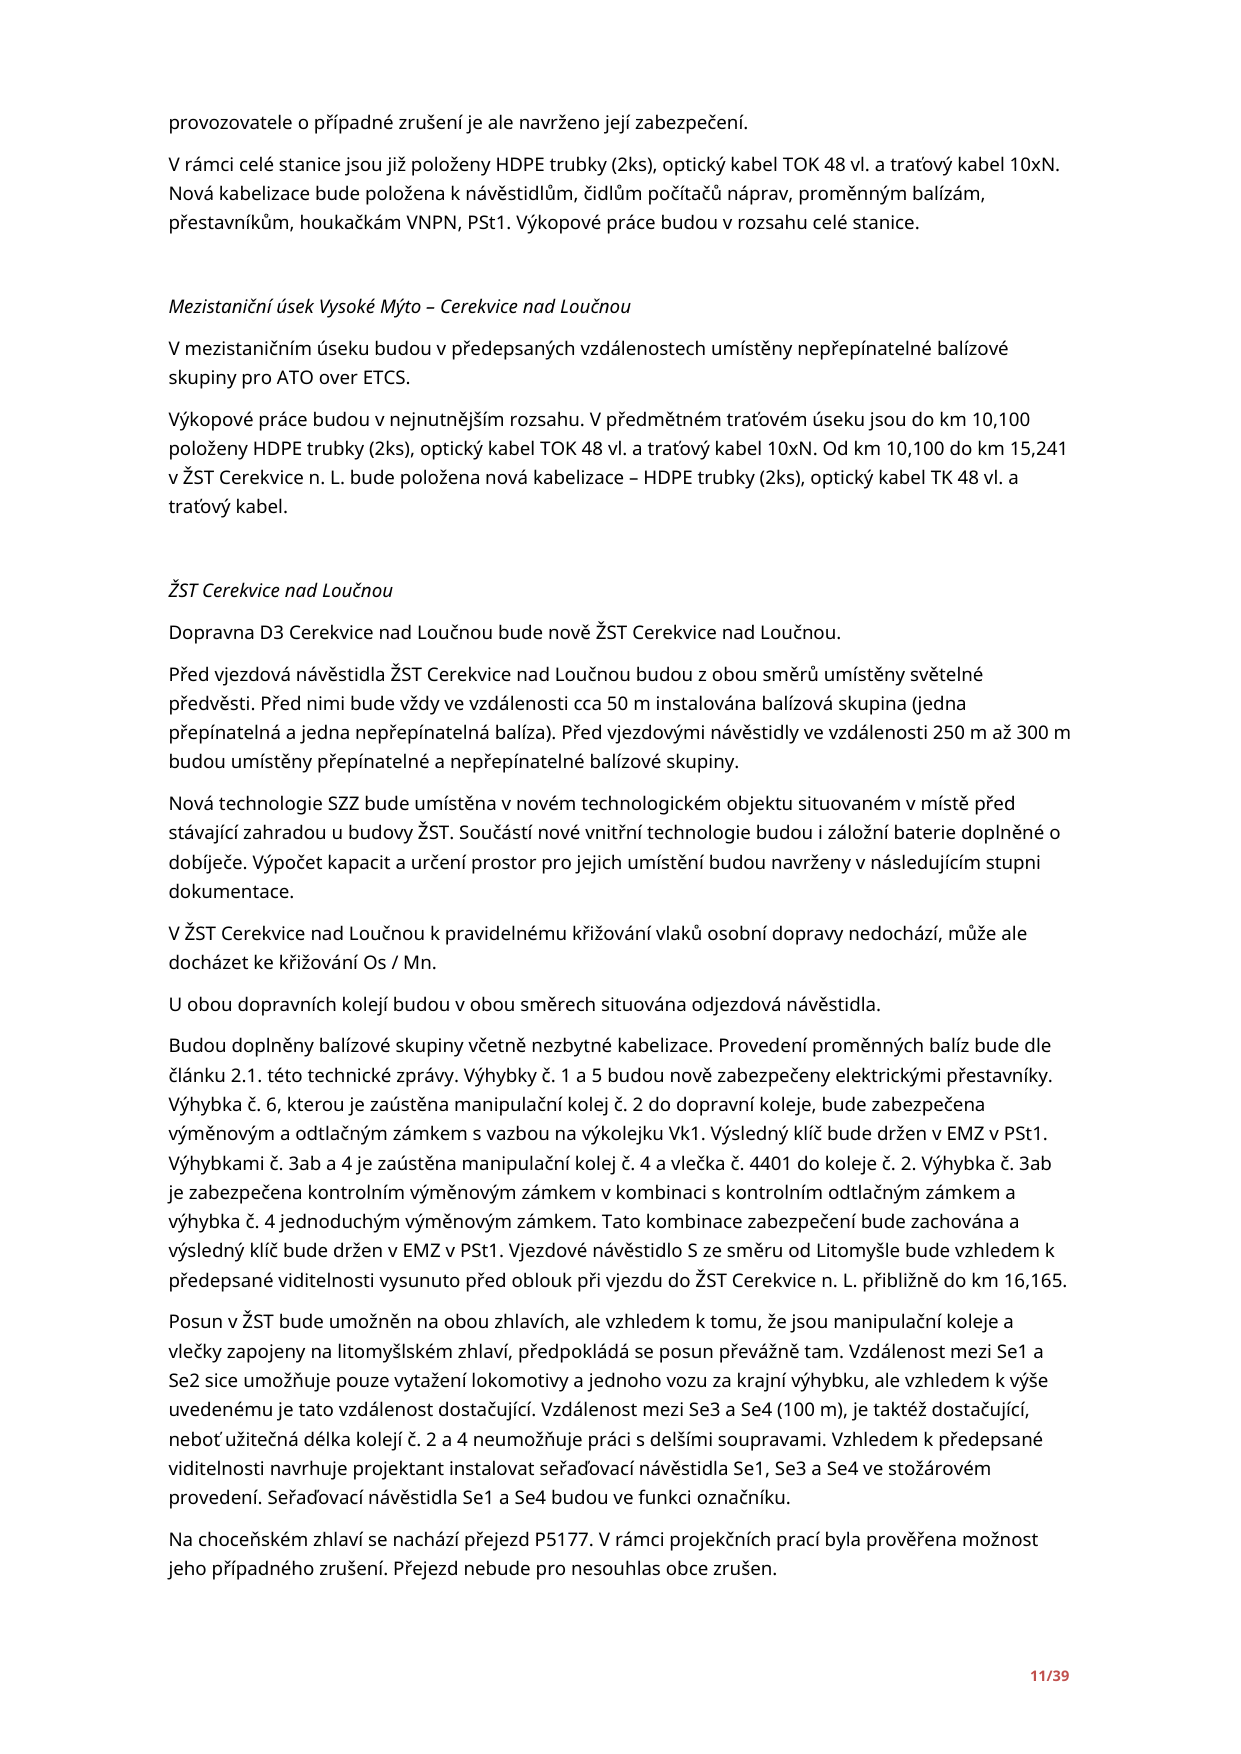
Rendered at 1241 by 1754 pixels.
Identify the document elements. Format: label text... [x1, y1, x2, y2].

text V mezistaničním úseku budou v předepsaných vzdálenostech umístěny nepřepínatelné balízové skupiny pro ATO over ETCS. [168, 335, 1072, 390]
text Budou doplněny balízové skupiny včetně nezbytné kabelizace. Provedení proměnných balíz bude dle článku 2.1. této technické zprávy. Výhybky č. 1 a 5 budou nově zabezpečeny elektrickými přestavníky. Výhybka č. 6, kterou je zaústěna manipulační kolej č. 2 do dopravní koleje, bude zabezpečena výměnovým a odtlačným zámkem s vazbou na výkolejku Vk1. Výsledný klíč bude držen v EMZ v PSt1. Výhybkami č. 3ab a 4 je zaústěna manipulační kolej č. 4 a vlečka č. 4401 do koleje č. 2. Výhybka č. 3ab je zabezpečena kontrolním výměnovým zámkem v kombinaci s kontrolním odtlačným zámkem a výhybka č. 4 jednoduchým výměnovým zámkem. Tato kombinace zabezpečení bude zachována a výsledný klíč bude držen v EMZ v PSt1. Vjezdové návěstidlo S ze směru od Litomyšle bude vzhledem k předepsané viditelnosti vysunuto před oblouk při vjezdu do ŽST Cerekvice n. L. přibližně do km 16,165. [168, 1033, 1072, 1292]
text ŽST Cerekvice nad Loučnou [168, 577, 1072, 603]
text Nová technologie SZZ bude umístěna v novém technologickém objektu situovaném v místě před stávající zahradou u budovy ŽST. Součástí nové vnitřní technologie budou i záložní baterie doplněné o dobíječe. Výpočet kapacit a určení prostor pro jejich umístění budou navrženy v následujícím stupni dokumentace. [168, 790, 1072, 904]
text V ŽST Cerekvice nad Loučnou k pravidelnému křižování vlaků osobní dopravy nedochází, může ale docházet ke křižování Os / Mn. [168, 920, 1072, 975]
text U obou dopravních kolejí budou v obou směrech situována odjezdová návěstidla. [168, 991, 1072, 1017]
text Posun v ŽST bude umožněn na obou zhlavích, ale vzhledem k tomu, že jsou manipulační koleje a vlečky zapojeny na litomyšlském zhlaví, předpokládá se posun převážně tam. Vzdálenost mezi Se1 a Se2 sice umožňuje pouze vytažení lokomotivy a jednoho vozu za krajní výhybku, ale vzhledem k výše uvedenému je tato vzdálenost dostačující. Vzdálenost mezi Se3 a Se4 (100 m), je taktéž dostačující, neboť užitečná délka kolejí č. 2 a 4 neumožňuje práci s delšími soupravami. Vzhledem k předepsané viditelnosti navrhuje projektant instalovat seřaďovací návěstidla Se1, Se3 a Se4 ve stožárovém provedení. Seřaďovací návěstidla Se1 a Se4 budou ve funkci označníku. [168, 1309, 1072, 1510]
text V rámci celé stanice jsou již položeny HDPE trubky (2ks), optický kabel TOK 48 vl. a traťový kabel 10xN. Nová kabelizace bude položena k návěstidlům, čidlům počítačů náprav, proměnným balízám, přestavníkům, houkačkám VNPN, PSt1. Výkopové práce budou v rozsahu celé stanice. [168, 151, 1072, 235]
text Před vjezdová návěstidla ŽST Cerekvice nad Loučnou budou z obou směrů umístěny světelné předvěsti. Před nimi bude vždy ve vzdálenosti cca 50 m instalována balízová skupina (jedna přepínatelná a jedna nepřepínatelná balíza). Před vjezdovými návěstidly ve vzdálenosti 250 m až 300 m budou umístěny přepínatelné a nepřepínatelné balízové skupiny. [168, 661, 1072, 774]
text Na choceňském zhlaví se nachází přejezd P5177. V rámci projekčních prací byla prověřena možnost jeho případného zrušení. Přejezd nebude pro nesouhlas obce zrušen. [168, 1526, 1072, 1581]
text Výkopové práce budou v nejnutnějším rozsahu. V předmětném traťovém úseku jsou do km 10,100 položeny HDPE trubky (2ks), optický kabel TOK 48 vl. a traťový kabel 10xN. Od km 10,100 do km 15,241 v ŽST Cerekvice n. L. bude položena nová kabelizace – HDPE trubky (2ks), optický kabel TK 48 vl. a traťový kabel. [168, 406, 1072, 519]
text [168, 109, 1072, 135]
text Mezistaniční úsek Vysoké Mýto – Cerekvice nad Loučnou [168, 293, 1072, 319]
text Dopravna D3 Cerekvice nad Loučnou bude nově ŽST Cerekvice nad Loučnou. [168, 619, 1072, 644]
